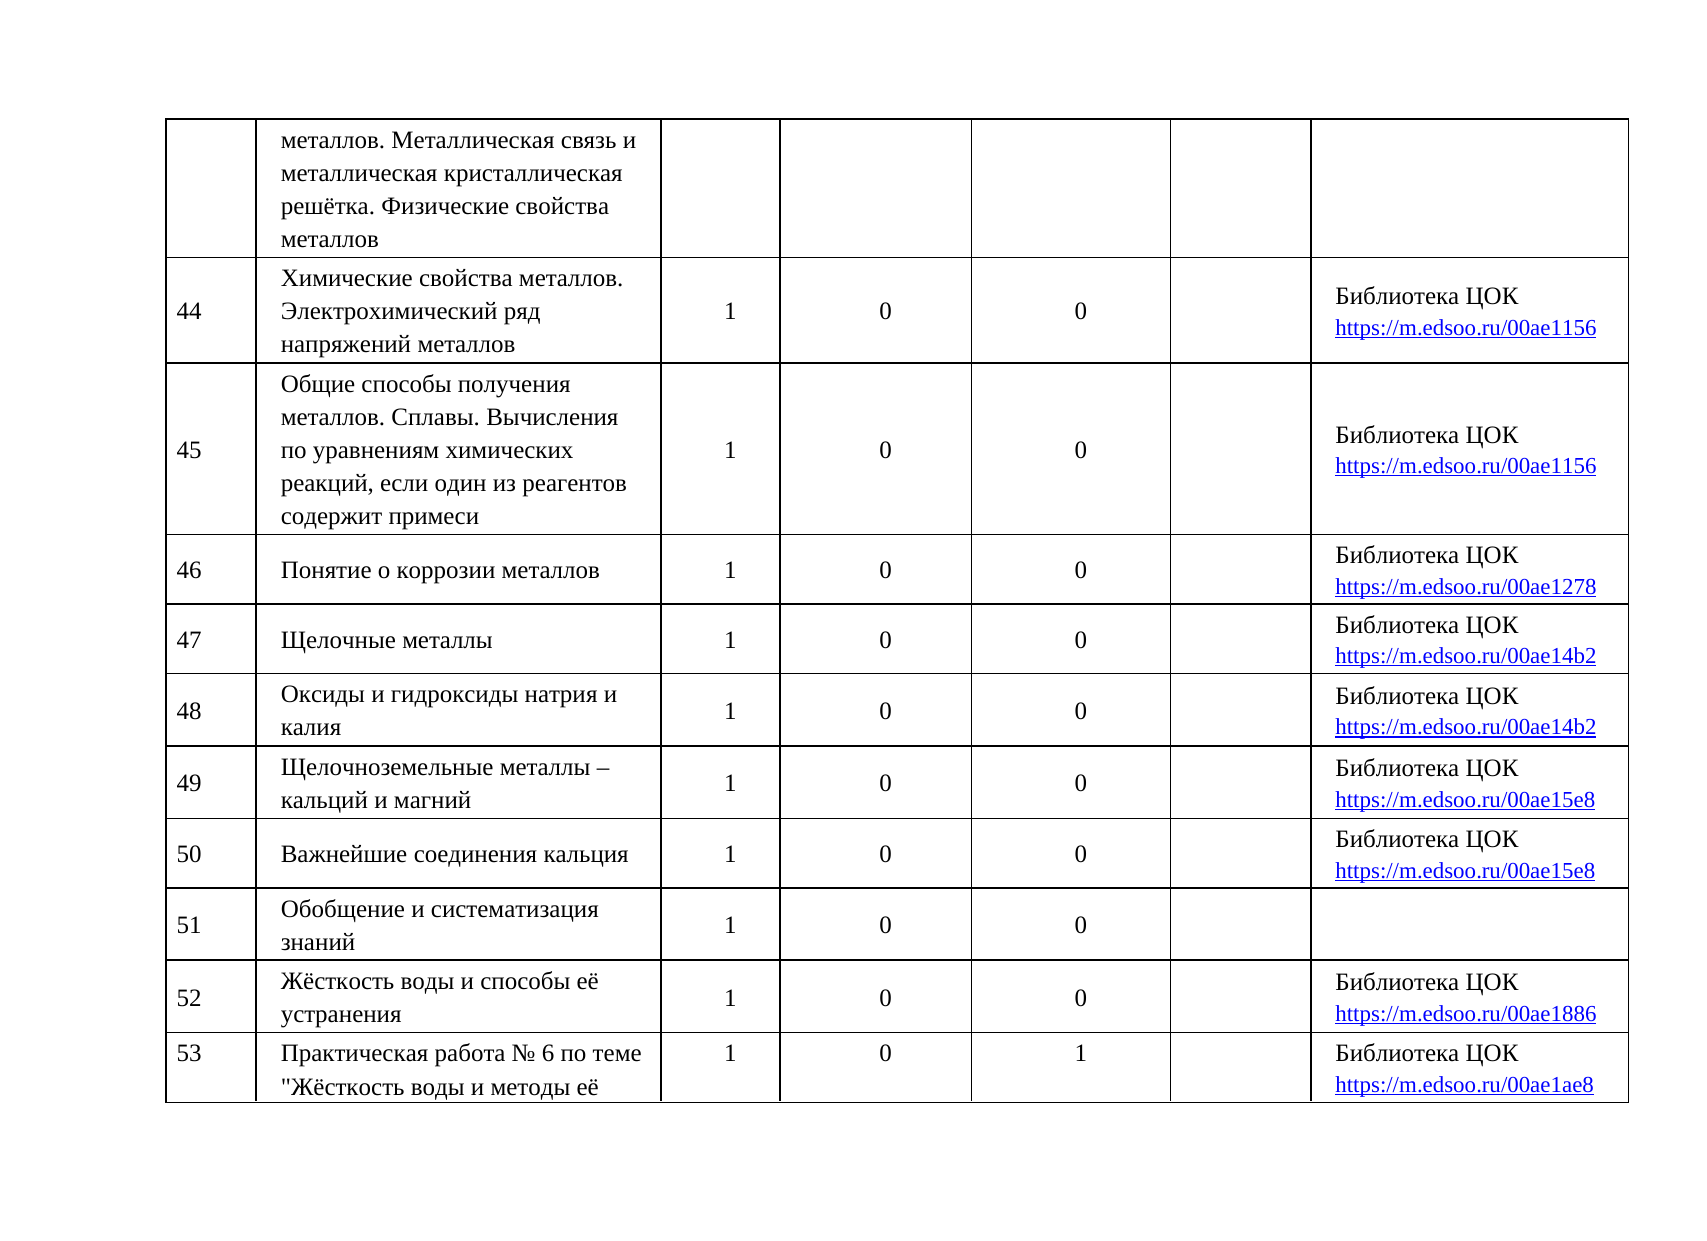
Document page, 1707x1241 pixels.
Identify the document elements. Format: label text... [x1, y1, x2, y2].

table_cell 48 [167, 674, 255, 745]
table_cell 1 [662, 819, 779, 887]
table_cell [1171, 364, 1310, 533]
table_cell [1312, 1033, 1628, 1101]
table_cell [1171, 961, 1310, 1032]
table_cell 51 [167, 889, 255, 959]
table_cell Понятие о коррозии металлов [257, 535, 660, 603]
table_cell 1 [662, 605, 779, 673]
table_cell [1171, 674, 1310, 745]
table_cell 0 [972, 605, 1170, 673]
table_cell 53 [167, 1033, 255, 1101]
table_cell 1 [662, 674, 779, 745]
table_cell 0 [972, 961, 1170, 1032]
table_cell Библиотека ЦОК https://m.edsoo.ru/00ae15e8 [1312, 819, 1628, 887]
table_cell Библиотека ЦОК https://m.edsoo.ru/00ae1278 [1312, 535, 1628, 603]
table_cell Щелочноземельные металлы – кальций и магний [257, 747, 660, 817]
table_cell 0 [781, 605, 971, 673]
table_cell 0 [972, 364, 1170, 533]
table_cell 45 [167, 364, 255, 533]
table_cell [1171, 1033, 1310, 1101]
table_cell 43 [167, 120, 255, 257]
table_cell Химические свойства металлов. Электрохимический ряд напряжений металлов [257, 258, 660, 362]
table_cell 46 [167, 535, 255, 603]
table_cell [1171, 120, 1310, 257]
table_cell 0 [781, 961, 971, 1032]
table_cell 0 [781, 819, 971, 887]
table_cell 0 [972, 535, 1170, 603]
table_cell Библиотека ЦОК https://m.edsoo.ru/00ae15e8 [1312, 747, 1628, 817]
table_cell [1171, 889, 1310, 959]
table_cell Библиотека ЦОК https://m.edsoo.ru/00ae1886 [1312, 961, 1628, 1032]
table_cell 1 [972, 1033, 1170, 1101]
table_cell 1 [662, 747, 779, 817]
table_cell 0 [781, 535, 971, 603]
table_cell 47 [167, 605, 255, 673]
table_cell Библиотека ЦОК https://m.edsoo.ru/00ae14b2 [1312, 674, 1628, 745]
table_cell 0 [781, 120, 971, 257]
table_cell 1 [662, 889, 779, 959]
table_cell Библиотека ЦОК https://m.edsoo.ru/00ae1156 [1312, 258, 1628, 362]
table_cell [1171, 258, 1310, 362]
table_cell 50 [167, 819, 255, 887]
table_cell 52 [167, 961, 255, 1032]
table_cell 0 [972, 258, 1170, 362]
table_cell 44 [167, 258, 255, 362]
table_cell 1 [662, 258, 779, 362]
table_cell 0 [781, 364, 971, 533]
table_cell [1171, 535, 1310, 603]
table_cell 0 [781, 258, 971, 362]
table_cell 0 [972, 889, 1170, 959]
table_cell 0 [781, 889, 971, 959]
table_cell 1 [662, 120, 779, 257]
table_cell 0 [972, 120, 1170, 257]
table_cell Важнейшие соединения кальция [257, 819, 660, 887]
table_cell Щелочные металлы [257, 605, 660, 673]
table_cell [1171, 819, 1310, 887]
table_cell 1 [662, 961, 779, 1032]
table_cell Библиотека ЦОК https://m.edsoo.ru/00ae14b2 [1312, 605, 1628, 673]
table_cell Обобщение и систематизация знаний [257, 889, 660, 959]
table_cell 0 [781, 747, 971, 817]
table_cell 0 [972, 674, 1170, 745]
table_cell [1312, 889, 1628, 959]
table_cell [257, 120, 660, 257]
table_cell 1 [662, 1033, 779, 1101]
table_cell 0 [781, 674, 971, 745]
table_cell [1171, 747, 1310, 817]
table_cell 1 [662, 535, 779, 603]
table_cell Жёсткость воды и способы её устранения [257, 961, 660, 1032]
table_cell 0 [972, 747, 1170, 817]
table_cell 0 [972, 819, 1170, 887]
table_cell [1312, 120, 1628, 257]
table_cell Общие способы получения металлов. Сплавы. Вычисления по уравнениям химических реакций, если один из реагентов содержит примеси [257, 364, 660, 533]
table_cell [1171, 605, 1310, 673]
table_cell 1 [662, 364, 779, 533]
table_cell 0 [781, 1033, 971, 1101]
table_cell Библиотека ЦОК https://m.edsoo.ru/00ae1156 [1312, 364, 1628, 533]
table_cell 49 [167, 747, 255, 817]
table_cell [257, 1033, 660, 1101]
table_cell Оксиды и гидроксиды натрия и калия [257, 674, 660, 745]
